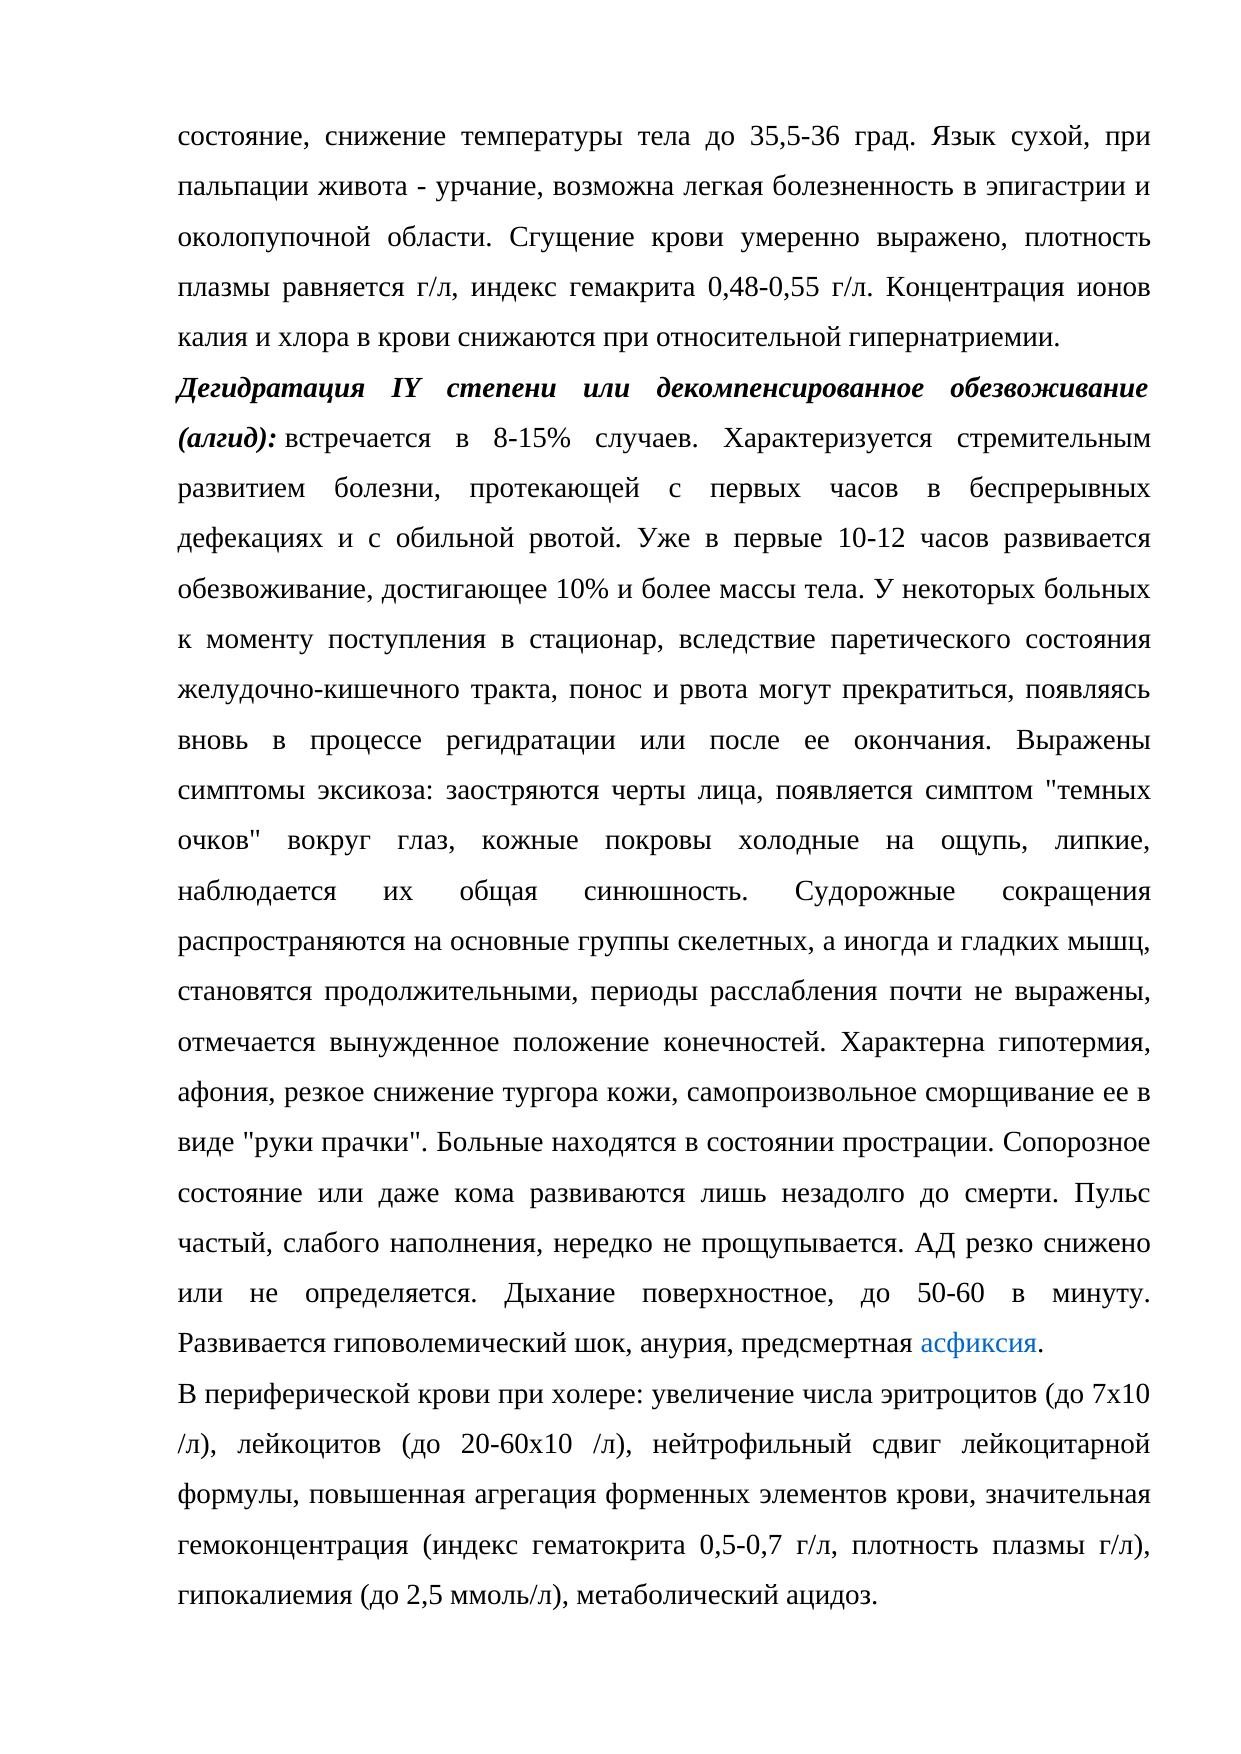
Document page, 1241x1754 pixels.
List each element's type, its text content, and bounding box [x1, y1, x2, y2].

text Дегидратация IY степени или декомпенсированное обезвоживание (алгид): встречается в 8-15% случаев. Характеризуется стремительным развитием болезни, протекающей с первых часов в беспрерывных дефекациях и с обильной рвотой. Уже в первые 10-12 часов развивается обезвоживание, достигающее 10% и более массы тела. У некоторых больных к моменту поступления в стационар, вследствие паретического состояния желудочно-кишечного тракта, понос и рвота могут прекратиться, появляясь вновь в процессе регидратации или после ее окончания. Выражены симптомы эксикоза: заостряются черты лица, появляется симптом "темных очков" вокруг глаз, кожные покровы холодные на ощупь, липкие, наблюдается их общая синюшность. Судорожные сокращения распространяются на основные группы скелетных, а иногда и гладких мышц, становятся продолжительными, периоды расслабления почти не выражены, отмечается вынужденное положение конечностей. Характерна гипотермия, афония, резкое снижение тургора кожи, самопроизвольное сморщивание ее в виде "руки прачки". Больные находятся в состоянии прострации. Сопорозное состояние или даже кома развиваются лишь незадолго до смерти. Пульс частый, слабого наполнения, нередко не прощупывается. АД резко снижено или не определяется. Дыхание поверхностное, до 50-60 в минуту. Развивается гиповолемический шок, анурия, предсмертная асфиксия. [177, 370, 1152, 1359]
text В периферической крови при холере: увеличение числа эритроцитов (до 7х10 /л), лейкоцитов (до 20-60х10 /л), нейтрофильный сдвиг лейкоцитарной формулы, повышенная агрегация форменных элементов крови, значительная гемоконцентрация (индекс гематокрита 0,5-0,7 г/л, плотность плазмы г/л), гипокалиемия (до 2,5 ммоль/л), метаболический ацидоз. [177, 1376, 1152, 1611]
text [177, 118, 1152, 353]
